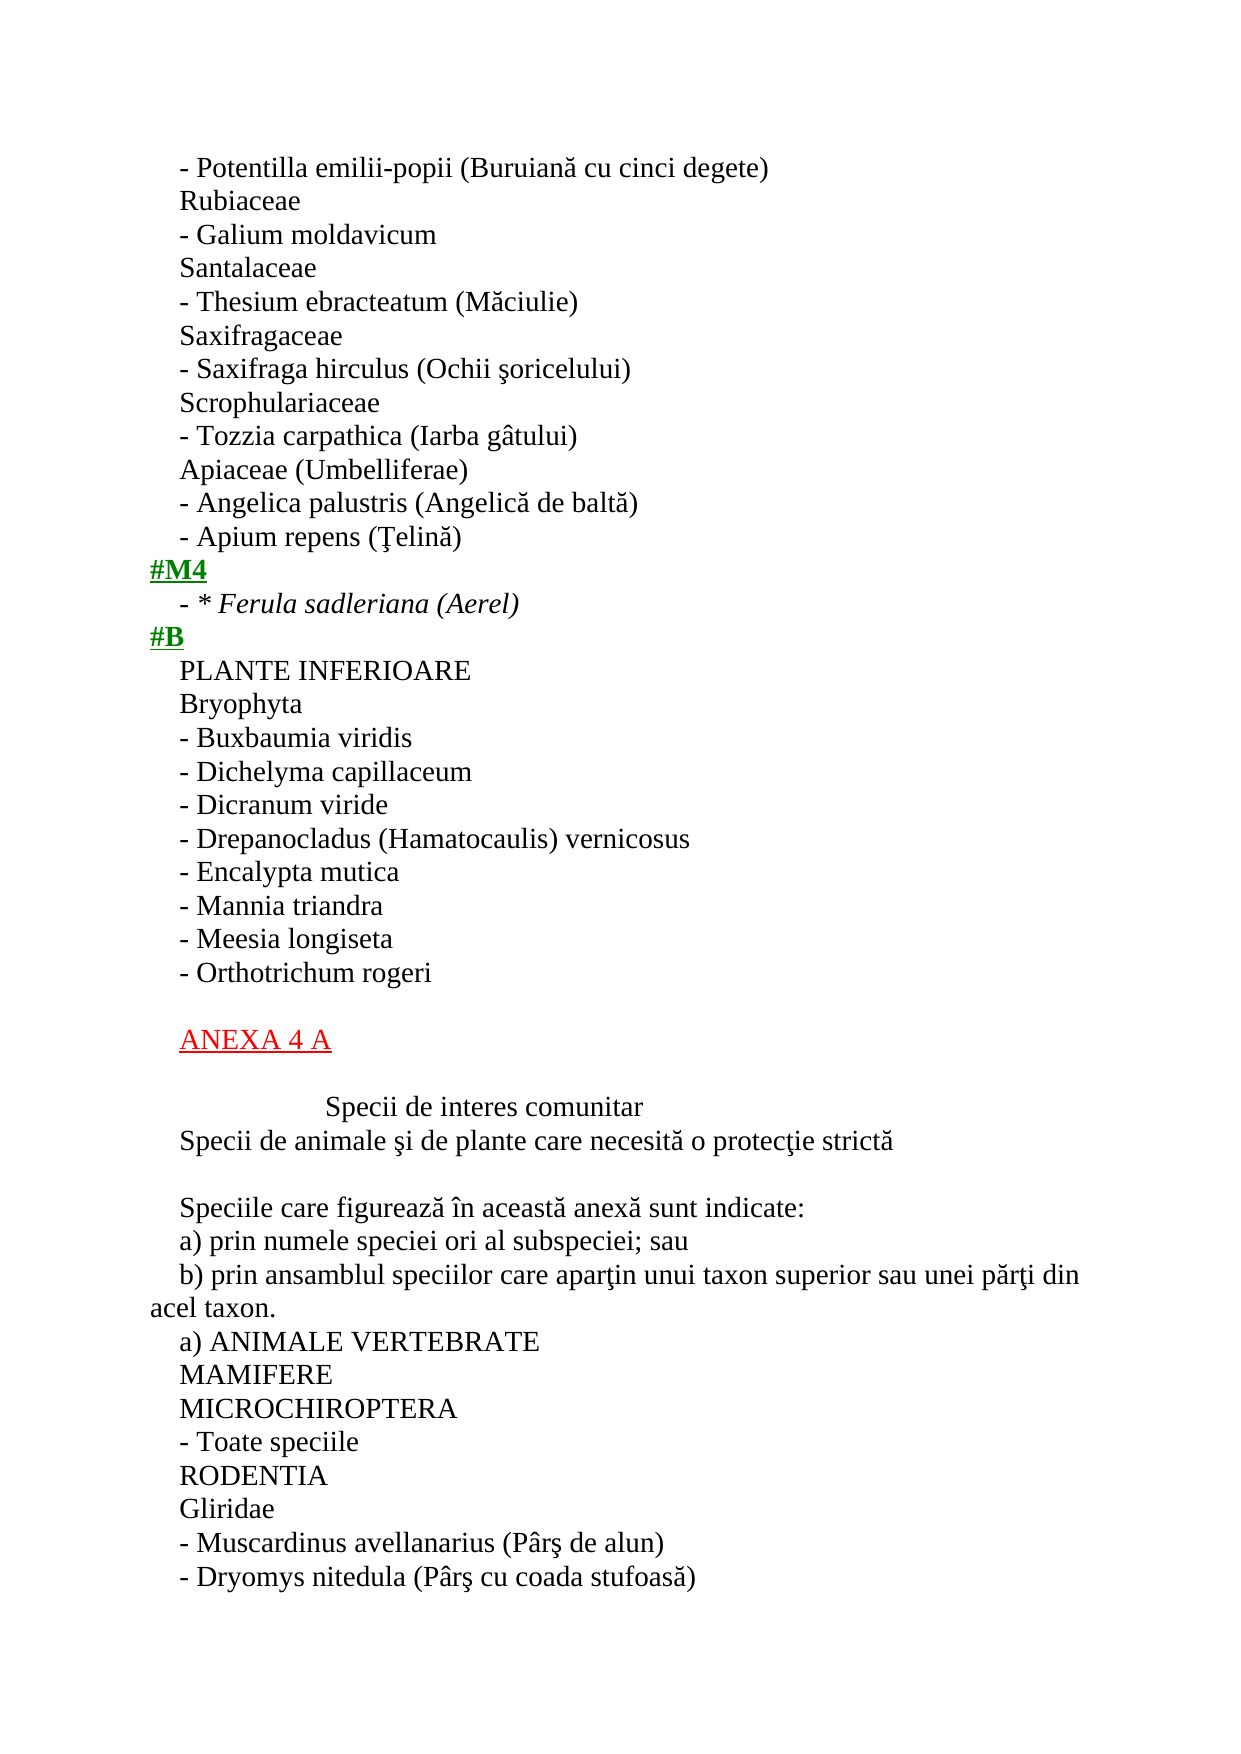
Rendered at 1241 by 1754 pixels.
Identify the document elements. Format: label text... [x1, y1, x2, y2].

text - Encalypta mutica [150, 854, 1090, 888]
text - Potentilla emilii-popii (Buruiană cu cinci degete) [150, 150, 1090, 183]
text - Dichelyma capillaceum [150, 754, 1090, 787]
text #M4 [150, 552, 1090, 586]
text Saxifragaceae [150, 318, 1090, 351]
text - Galium moldavicum [150, 217, 1090, 251]
text Scrophulariaceae [150, 385, 1090, 418]
text - Meesia longiseta [150, 921, 1090, 955]
text Santalaceae [150, 251, 1090, 284]
text RODENTIA [150, 1458, 1090, 1492]
text MAMIFERE [150, 1357, 1090, 1391]
text - Mannia triandra [150, 888, 1090, 921]
text - Buxbaumia viridis [150, 720, 1090, 754]
text - * Ferula sadleriana (Aerel) [150, 586, 1090, 619]
text ANEXA 4 A [150, 1022, 1090, 1056]
text Gliridae [150, 1492, 1090, 1525]
text - Angelica palustris (Angelică de baltă) [150, 485, 1090, 519]
text - Drepanocladus (Hamatocaulis) vernicosus [150, 821, 1090, 854]
text MICROCHIROPTERA [150, 1391, 1090, 1424]
text Rubiaceae [150, 183, 1090, 217]
text a) ANIMALE VERTEBRATE [150, 1324, 1090, 1357]
text - Toate speciile [150, 1424, 1090, 1458]
text a) prin numele speciei ori al subspeciei; sau [150, 1223, 1090, 1257]
text - Apium repens (Ţelină) [150, 519, 1090, 552]
text - Orthotrichum rogeri [150, 955, 1090, 988]
text Specii de animale şi de plante care necesită o protecţie strictă [150, 1123, 1090, 1156]
text Specii de interes comunitar [150, 1089, 1090, 1123]
text Bryophyta [150, 687, 1090, 720]
text Apiaceae (Umbelliferae) [150, 452, 1090, 485]
text Speciile care figurează în această anexă sunt indicate: [150, 1190, 1090, 1223]
text - Dicranum viride [150, 787, 1090, 821]
text PLANTE INFERIOARE [150, 653, 1090, 687]
text - Thesium ebracteatum (Măciulie) [150, 284, 1090, 318]
text - Dryomys nitedula (Pârş cu coada stufoasă) [150, 1559, 1090, 1592]
text - Saxifraga hirculus (Ochii şoricelului) [150, 351, 1090, 385]
text #B [150, 619, 1090, 653]
text - Tozzia carpathica (Iarba gâtului) [150, 418, 1090, 452]
text - Muscardinus avellanarius (Pârş de alun) [150, 1525, 1090, 1559]
text b) prin ansamblul speciilor care aparţin unui taxon superior sau unei părţi din acel taxon. [150, 1257, 1090, 1324]
